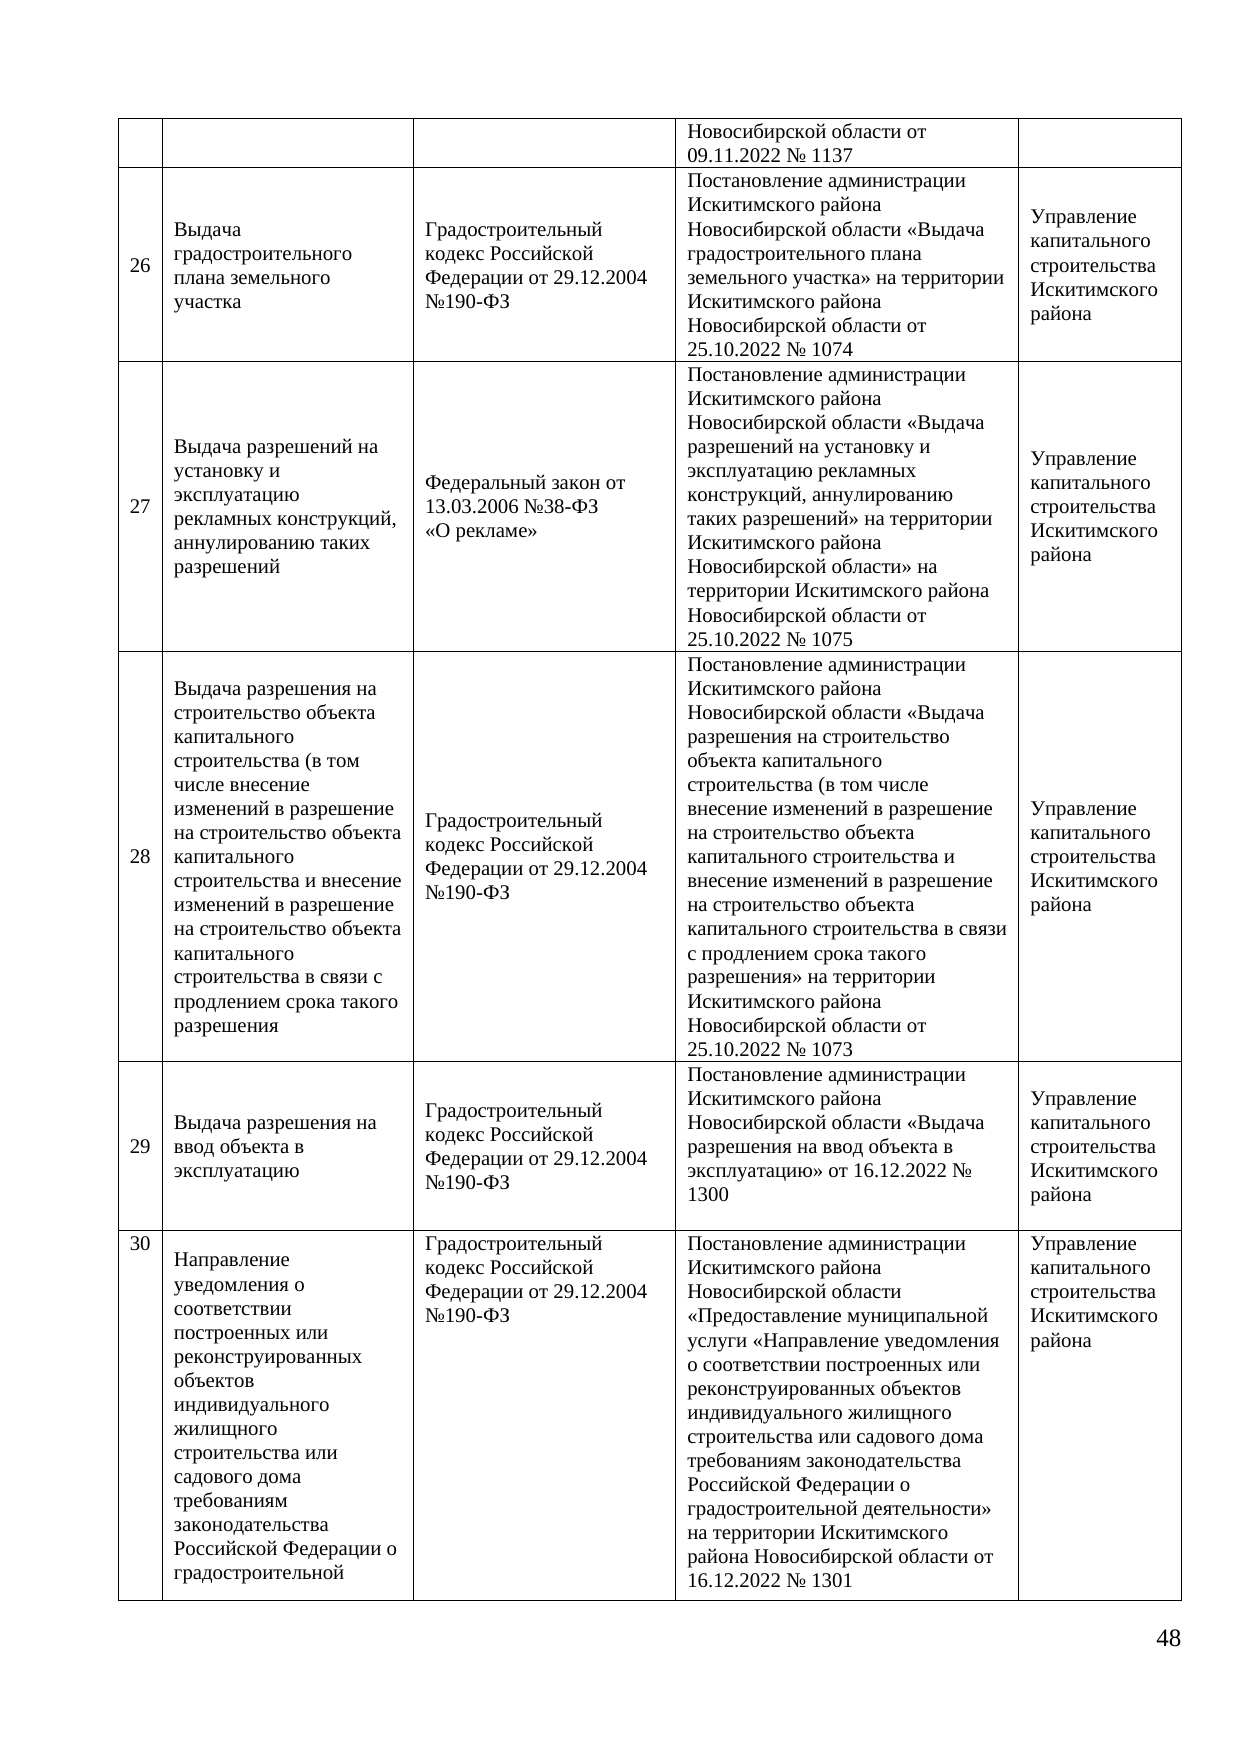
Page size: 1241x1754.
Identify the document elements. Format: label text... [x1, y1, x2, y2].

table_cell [676, 119, 1018, 167]
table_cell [1019, 119, 1181, 167]
table_cell 29 [119, 1062, 162, 1230]
table_cell Федеральный закон от 13.03.2006 №38-ФЗ «О рекламе» [414, 362, 675, 651]
table_cell Градостроительный кодекс Российской Федерации от 29.12.2004 №190-ФЗ [414, 652, 675, 1061]
table_cell 28 [119, 652, 162, 1061]
table_cell Постановление администрации Искитимского района Новосибирской области «Выдача градостроительного плана земельного участка» на территории Искитимского района Новосибирской области от 25.10.2022 № 1074 [676, 168, 1018, 361]
table_cell 25 [119, 119, 162, 167]
table_cell Управление капитального строительства Искитимского района [1019, 652, 1181, 1061]
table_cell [414, 1231, 675, 1600]
table_cell Постановление администрации Искитимского района Новосибирской области «Выдача разрешения на ввод объекта в эксплуатацию» от 16.12.2022 № 1300 [676, 1062, 1018, 1230]
table_cell Выдача разрешений на установку и эксплуатацию рекламных конструкций, аннулированию таких разрешений [163, 362, 413, 651]
table_cell Выдача разрешения на строительство объекта капитального строительства (в том числе внесение изменений в разрешение на строительство объекта капитального строительства и внесение изменений в разрешение на строительство объекта капитального строительства в связи с продлением срока такого разрешения [163, 652, 413, 1061]
table_cell Градостроительный кодекс Российской Федерации от 29.12.2004 №190-ФЗ [414, 1062, 675, 1230]
table_cell Градостроительный кодекс Российской Федерации от 29.12.2004 №190-ФЗ [414, 168, 675, 361]
table_cell Управление капитального строительства Искитимского района [1019, 168, 1181, 361]
table_cell Выдача разрешения на ввод объекта в эксплуатацию [163, 1062, 413, 1230]
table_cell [163, 1231, 413, 1600]
table_cell 26 [119, 168, 162, 361]
table_cell Выдача градостроительного плана земельного участка [163, 168, 413, 361]
table_cell 30 [119, 1231, 162, 1600]
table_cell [676, 1231, 1018, 1600]
table_cell Управление капитального строительства Искитимского района [1019, 1062, 1181, 1230]
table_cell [163, 119, 413, 167]
table_cell 27 [119, 362, 162, 651]
table_cell Управление капитального строительства Искитимского района [1019, 362, 1181, 651]
table_cell Постановление администрации Искитимского района Новосибирской области «Выдача разрешений на установку и эксплуатацию рекламных конструкций, аннулированию таких разрешений» на территории Искитимского района Новосибирской области» на территории Искитимского района Новосибирской области от 25.10.2022 № 1075 [676, 362, 1018, 651]
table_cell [1019, 1231, 1181, 1600]
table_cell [414, 119, 675, 167]
table_cell Постановление администрации Искитимского района Новосибирской области «Выдача разрешения на строительство объекта капитального строительства (в том числе внесение изменений в разрешение на строительство объекта капитального строительства и внесение изменений в разрешение на строительство объекта капитального строительства в связи с продлением срока такого разрешения» на территории Искитимского района Новосибирской области от 25.10.2022 № 1073 [676, 652, 1018, 1061]
